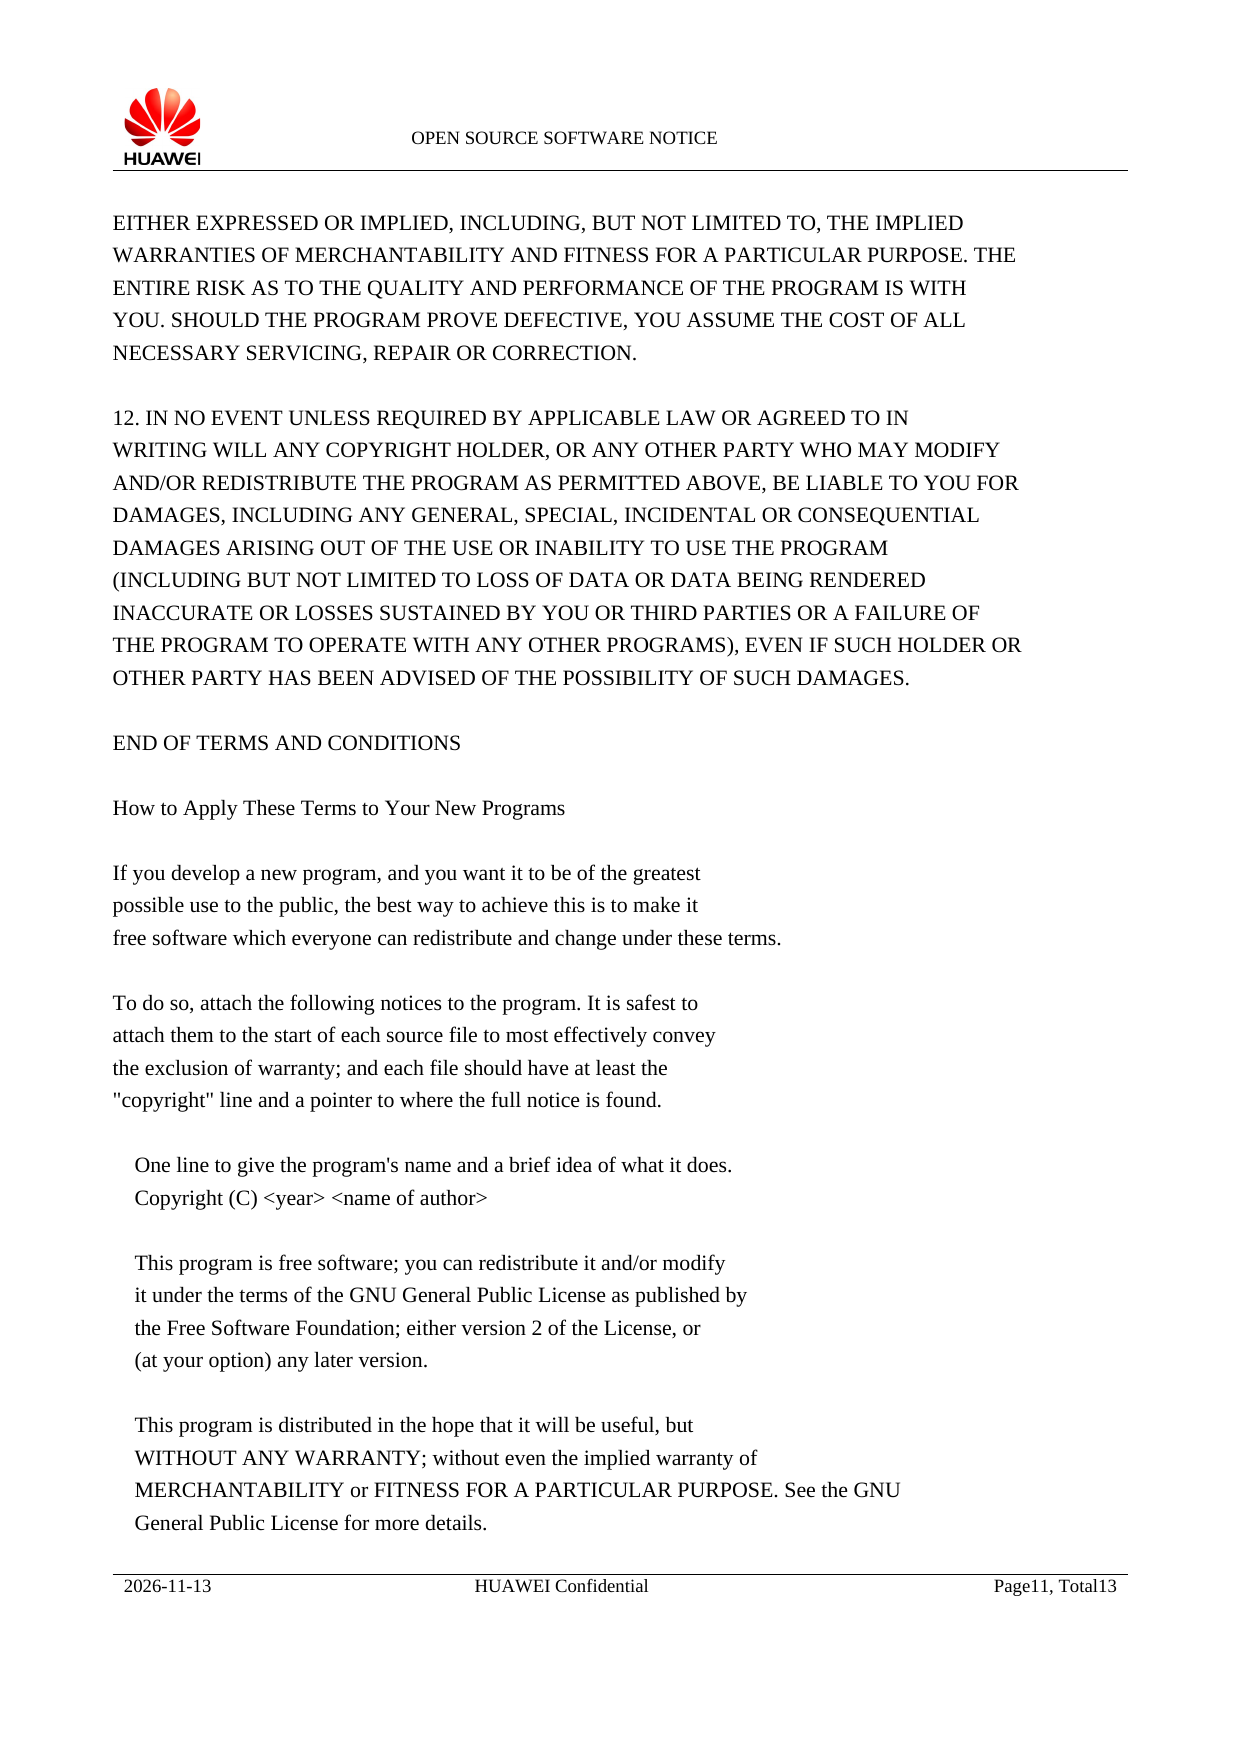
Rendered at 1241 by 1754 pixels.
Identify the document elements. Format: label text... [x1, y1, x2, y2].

picture [124, 88, 201, 165]
